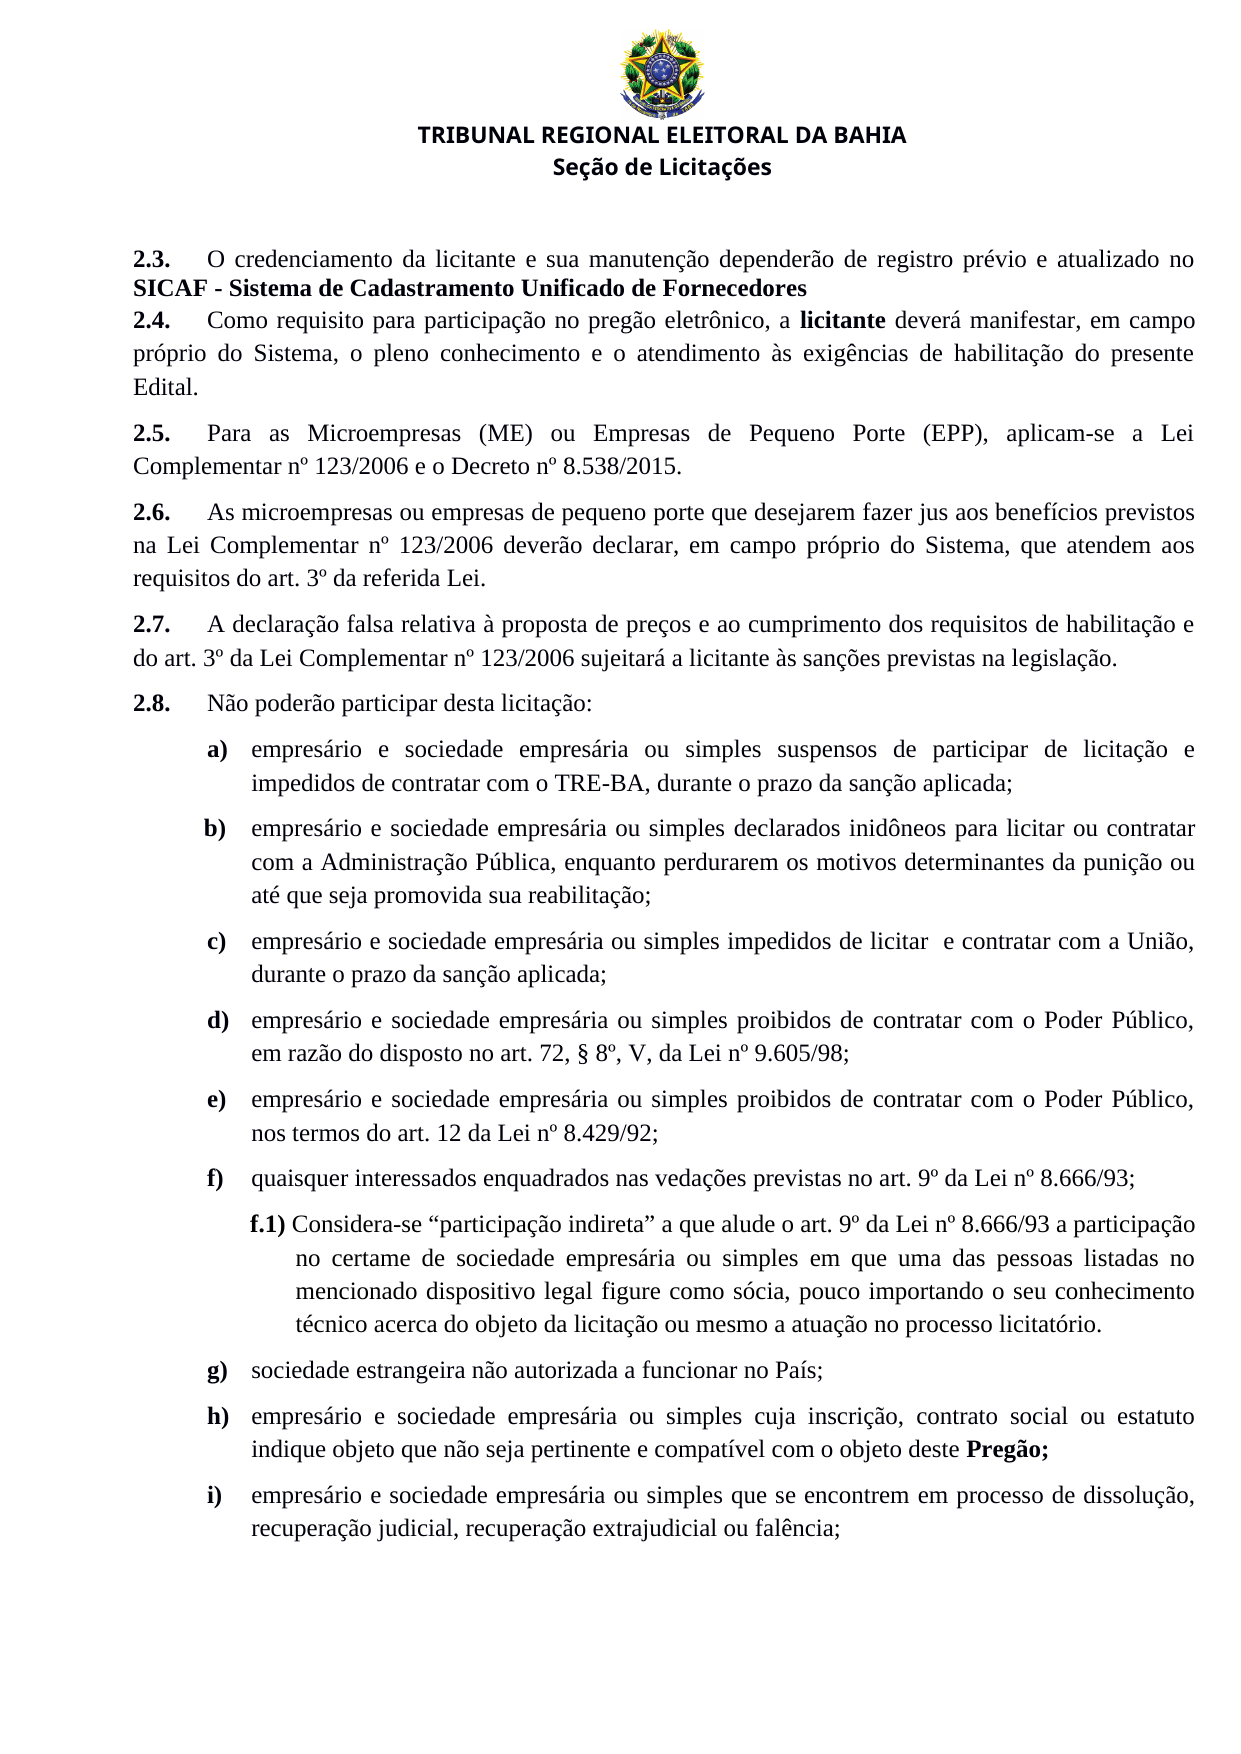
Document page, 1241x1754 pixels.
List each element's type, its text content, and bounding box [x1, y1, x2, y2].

text 2.6. As microempresas ou empresas de pequeno porte que desejarem fazer jus aos benefícios previstos na Lei Complementar nº 123/2006 deverão declarar, em campo próprio do Sistema, que atendem aos requisitos do art. 3º da referida Lei. [133, 493, 1196, 593]
list empresário e sociedade empresária ou simples impedidos de licitar e contratar com a União, durante o prazo da sanção aplicada; [207, 923, 1196, 989]
list quaisquer interessados enquadrados nas vedações previstas no art. 9º da Lei nº 8.666/93; [207, 1160, 1196, 1193]
text 2.4. Como requisito para participação no pregão eletrônico, a licitante deverá manifestar, em campo próprio do Sistema, o pleno conhecimento e o atendimento às exigências de habilitação do presente Edital. [133, 302, 1196, 402]
list empresário e sociedade empresária ou simples suspensos de participar de licitação e impedidos de contratar com o TRE-BA, durante o prazo da sanção aplicada; [207, 731, 1196, 798]
text 2.7. A declaração falsa relativa à proposta de preços e ao cumprimento dos requisitos de habilitação e do art. 3º da Lei Complementar nº 123/2006 sujeitará a licitante às sanções previstas na legislação. [133, 606, 1196, 673]
text 2.5. Para as Microempresas (ME) ou Empresas de Pequeno Porte (EPP), aplicam-se a Lei Complementar nº 123/2006 e o Decreto nº 8.538/2015. [133, 414, 1196, 481]
text 2.3. O credenciamento da licitante e sua manutenção dependerão de registro prévio e atualizado no SICAF - Sistema de Cadastramento Unificado de Fornecedores [133, 244, 1196, 302]
text f.1) Considera-se “participação indireta” a que alude o art. 9º da Lei nº 8.666/93 a participação no certame de sociedade empresária ou simples em que uma das pessoas listadas no mencionado dispositivo legal figure como sócia, pouco importando o seu conhecimento técnico acerca do objeto da licitação ou mesmo a atuação no processo licitatório. [250, 1206, 1196, 1339]
text 2.8. Não poderão participar desta licitação: [133, 685, 1196, 718]
list empresário e sociedade empresária ou simples proibidos de contratar com o Poder Público, em razão do disposto no art. 72, § 8º, V, da Lei nº 9.605/98; [207, 1002, 1196, 1068]
list empresário e sociedade empresária ou simples cuja inscrição, contrato social ou estatuto indique objeto que não seja pertinente e compatível com o objeto deste Pregão; [207, 1398, 1196, 1464]
list sociedade estrangeira não autorizada a funcionar no País; [207, 1352, 1196, 1385]
list empresário e sociedade empresária ou simples que se encontrem em processo de dissolução, recuperação judicial, recuperação extrajudicial ou falência; [207, 1477, 1196, 1543]
list empresário e sociedade empresária ou simples proibidos de contratar com o Poder Público, nos termos do art. 12 da Lei nº 8.429/92; [207, 1081, 1196, 1148]
list empresário e sociedade empresária ou simples declarados inidôneos para licitar ou contratar com a Administração Pública, enquanto perdurarem os motivos determinantes da punição ou até que seja promovida sua reabilitação; [204, 810, 1196, 910]
